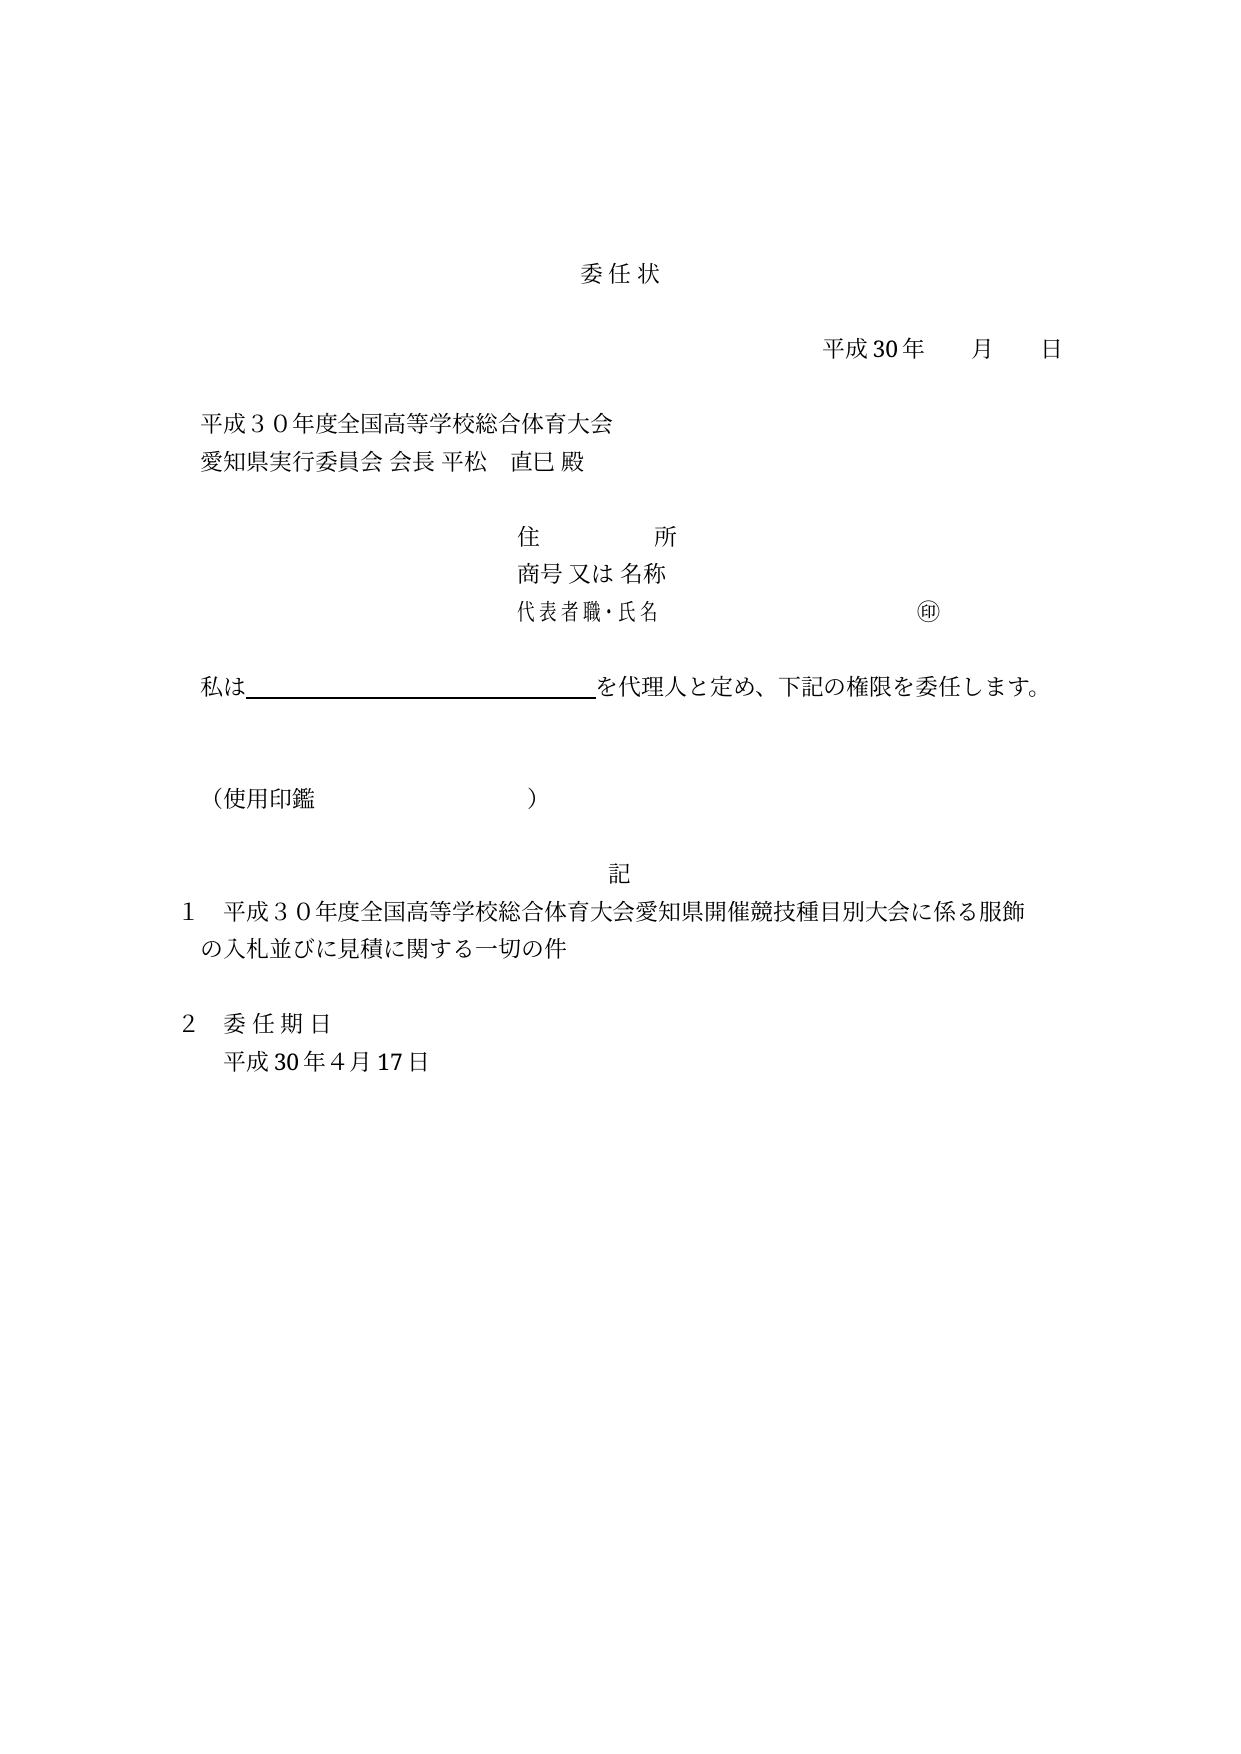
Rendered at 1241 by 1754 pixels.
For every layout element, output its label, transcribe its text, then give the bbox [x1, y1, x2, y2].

text ２ 委 任 期 日 [177, 1004, 1063, 1042]
text 私は を代理人と定め、下記の権限を委任します。 [177, 667, 1063, 704]
text 代 表 者 職・氏 名 ㊞ [429, 592, 1063, 629]
text 商号 又は 名称 [177, 554, 1063, 592]
text （使用印鑑 ） [177, 779, 1063, 817]
text 記 [177, 854, 1063, 892]
text 平成３０年度全国高等学校総合体育大会 [177, 404, 1063, 442]
text １ 平成３０年度全国高等学校総合体育大会愛知県開催競技種目別大会に係る服飾 [177, 892, 1063, 929]
text 住 所 [177, 517, 1063, 554]
text 平成30年４月17日 [177, 1042, 1063, 1079]
text 愛知県実行委員会 会長 平松 直巳 殿 [177, 442, 1063, 479]
text 平成30年 月 日 [177, 329, 1063, 367]
text 委 任 状 [177, 254, 1063, 292]
text の入札並びに見積に関する一切の件 [177, 929, 1063, 967]
